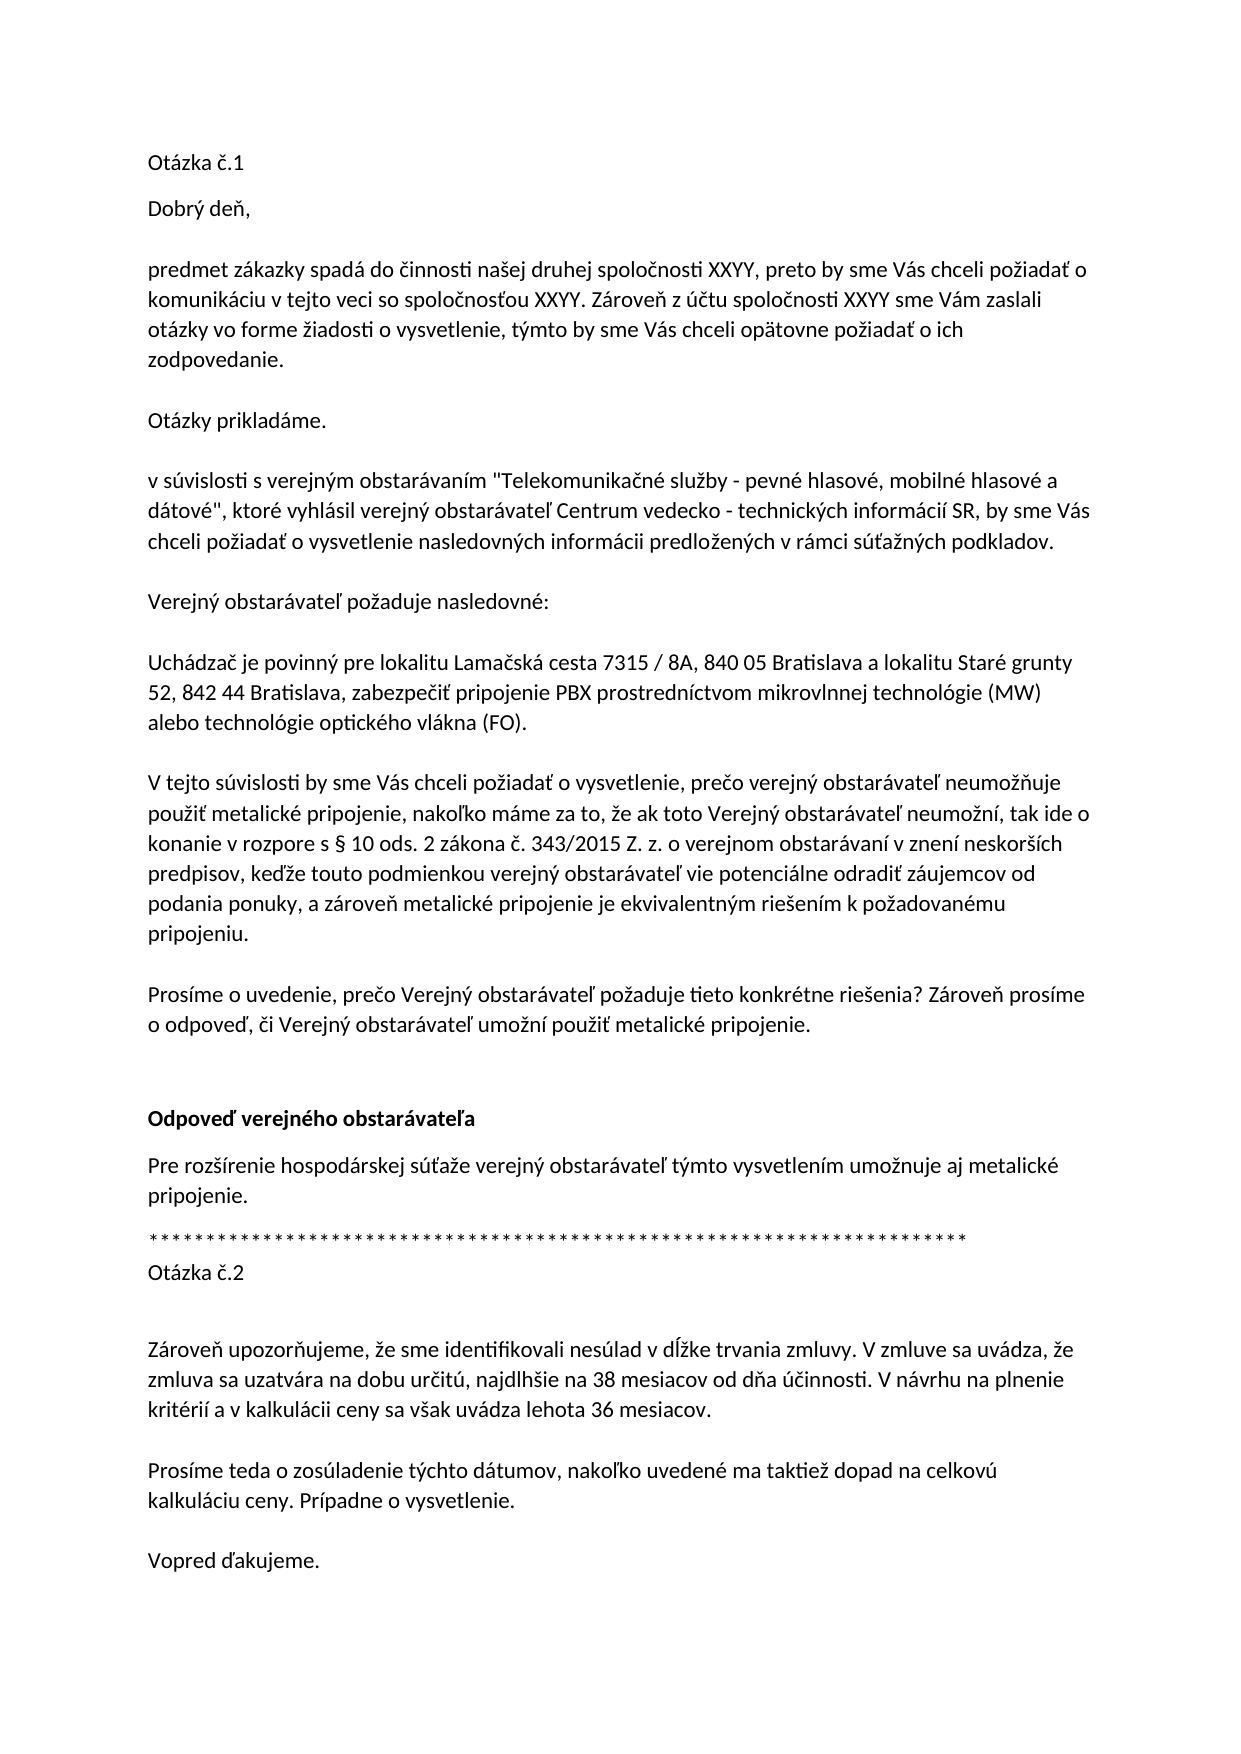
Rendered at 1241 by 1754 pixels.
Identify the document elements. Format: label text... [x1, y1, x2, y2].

text ************************************************************************ Otázka č.2 [148, 1228, 1093, 1286]
text Zároveň upozorňujeme, že sme identifikovali nesúlad v dĺžke trvania zmluvy. V zmluve sa uvádza, že zmluva sa uzatvára na dobu určitú, najdlhšie na 38 mesiacov od dňa účinnosti. V návrhu na plnenie kritérií a v kalkulácii ceny sa však uvádza lehota 36 mesiacov. Prosíme teda o zosúladenie týchto dátumov, nakoľko uvedené ma taktiež dopad na celkovú kalkuláciu ceny. Prípadne o vysvetlenie. Vopred ďakujeme. [148, 1305, 1093, 1574]
text Dobrý deň, predmet zákazky spadá do činnosti našej druhej spoločnosti XXYY, preto by sme Vás chceli požiadať o komunikáciu v tejto veci so spoločnosťou XXYY. Zároveň z účtu spoločnosti XXYY sme Vám zaslali otázky vo forme žiadosti o vysvetlenie, týmto by sme Vás chceli opätovne požiadať o ich zodpovedanie. Otázky prikladáme. v súvislosti s verejným obstarávaním "Telekomunikačné služby - pevné hlasové, mobilné hlasové a dátové", ktoré vyhlásil verejný obstarávateľ Centrum vedecko - technických informácií SR, by sme Vás chceli požiadať o vysvetlenie nasledovných informácii predložených v rámci súťažných podkladov. Verejný obstarávateľ požaduje nasledovné: Uchádzač je povinný pre lokalitu Lamačská cesta 7315 / 8A, 840 05 Bratislava a lokalitu Staré grunty 52, 842 44 Bratislava, zabezpečiť pripojenie PBX prostredníctvom mikrovlnnej technológie (MW) alebo technológie optického vlákna (FO). V tejto súvislosti by sme Vás chceli požiadať o vysvetlenie, prečo verejný obstarávateľ neumožňuje použiť metalické pripojenie, nakoľko máme za to, že ak toto Verejný obstarávateľ neumožní, tak ide o konanie v rozpore s § 10 ods. 2 zákona č. 343/2015 Z. z. o verejnom obstarávaní v znení neskorších predpisov, keďže touto podmienkou verejný obstarávateľ vie potenciálne odradiť záujemcov od podania ponuky, a zároveň metalické pripojenie je ekvivalentným riešením k požadovanému pripojeniu. Prosíme o uvedenie, prečo Verejný obstarávateľ požaduje tieto konkrétne riešenia? Zároveň prosíme o odpoveď, či Verejný obstarávateľ umožní použiť metalické pripojenie. [148, 194, 1093, 1038]
text Odpoveď verejného obstarávateľa [148, 1104, 1093, 1132]
text Pre rozšírenie hospodárskej súťaže verejný obstarávateľ týmto vysvetlením umožnuje aj metalické pripojenie. [148, 1151, 1093, 1209]
text Otázka č.1 [148, 148, 1093, 176]
